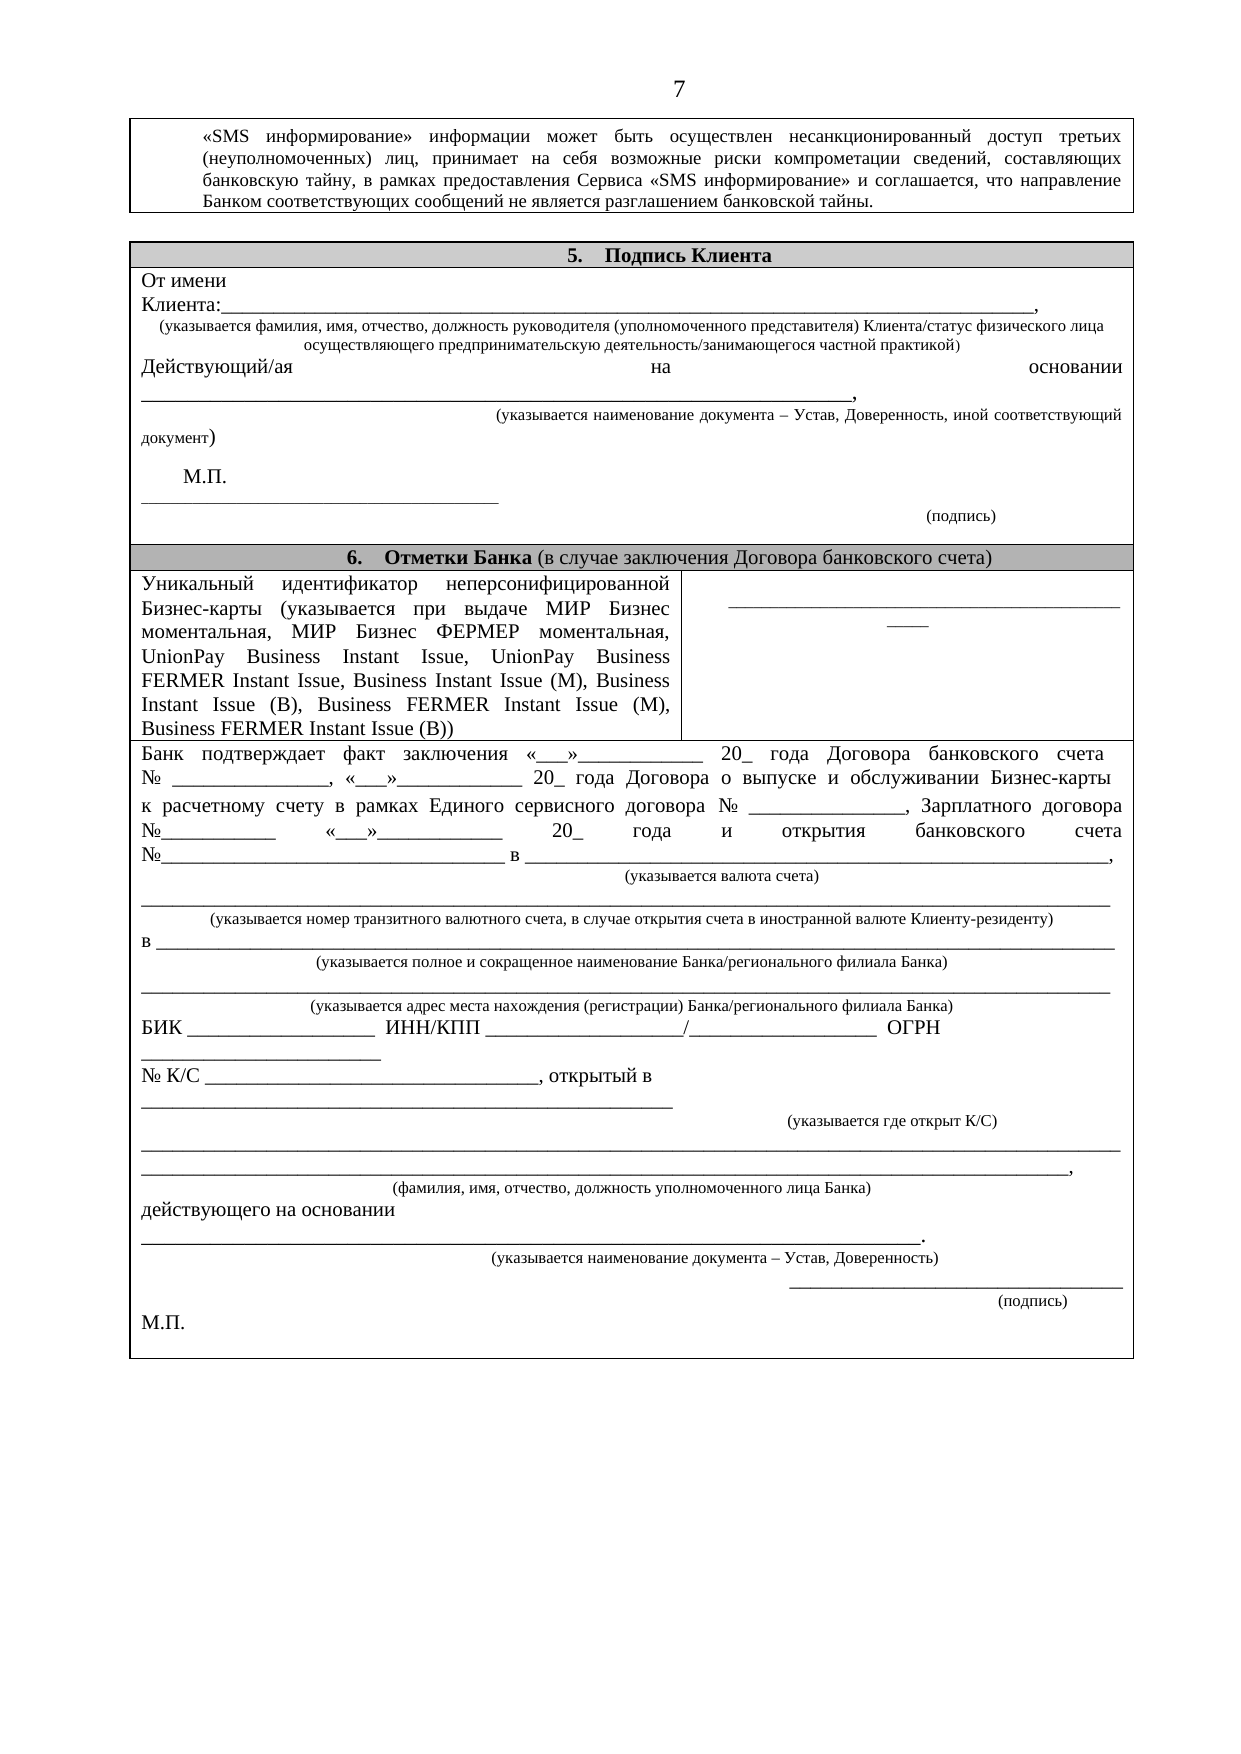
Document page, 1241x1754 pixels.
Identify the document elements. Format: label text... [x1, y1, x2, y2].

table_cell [131, 119, 1133, 212]
table_cell Уникальный идентификатор неперсонифицированной Бизнес-карты (указывается при выдаче МИР Бизнес моментальная, МИР Бизнес ФЕРМЕР моментальная, UnionPay Business Instant Issue, UnionPay Business FERMER Instant Issue, Business Instant Issue (М), Business Instant Issue (В), Business FERMER Instant Issue (М), Business FERMER Instant Issue (В)) [131, 571, 681, 740]
table_cell ____________________________________________________ [682, 571, 1133, 740]
table_cell Отметки Банка (в случае заключения Договора банковского счета) [131, 545, 1133, 570]
table_cell Банк подтверждает факт заключения «___»____________ 20_ года Договора банковского счета № _______________, «___»____________ 20_ года Договора о выпуске и обслуживании Бизнес-карты к расчетному счету в рамках Единого сервисного договора № _______________, Зарплатного договора №___________ «___»____________ 20_ года и открытия банковского счета №_________________________________ в ________________________________________________________, (указывается валюта счета) _____________________________________________________________________________________________ (указывается номер транзитного валютного счета, в случае открытия счета в иностранной валюте Клиенту-резиденту) в ____________________________________________________________________________________________ (указывается полное и сокращенное наименование Банка/регионального филиала Банка) _____________________________________________________________________________________________ (указывается адрес места нахождения (регистрации) Банка/регионального филиала Банка) БИК __________________ ИНН/КПП ___________________/__________________ ОГРН _______________________ № К/С ________________________________, открытый в ___________________________________________________ (указывается где открыт К/С) _______________________________________________________________________________________________________________________________________________________________________________________, (фамилия, имя, отчество, должность уполномоченного лица Банка) действующего на основании ____________________________________________________________________. (указывается наименование документа – Устав, Доверенность) ________________________________ (подпись) М.П. [131, 741, 1133, 1358]
table_cell От имени Клиента:______________________________________________________________________________, (указывается фамилия, имя, отчество, должность руководителя (уполномоченного представителя) Клиента/статус физического лица осуществляющего предпринимательскую деятельность/занимающегося частной практикой) Действующий/ая на основании ______________________________________________________________, (указывается наименование документа – Устав, Доверенность, иной соответствующий документ) М.П. _________________________________________________ (подпись) [131, 268, 1133, 544]
table_header Подпись Клиента [131, 243, 1133, 267]
